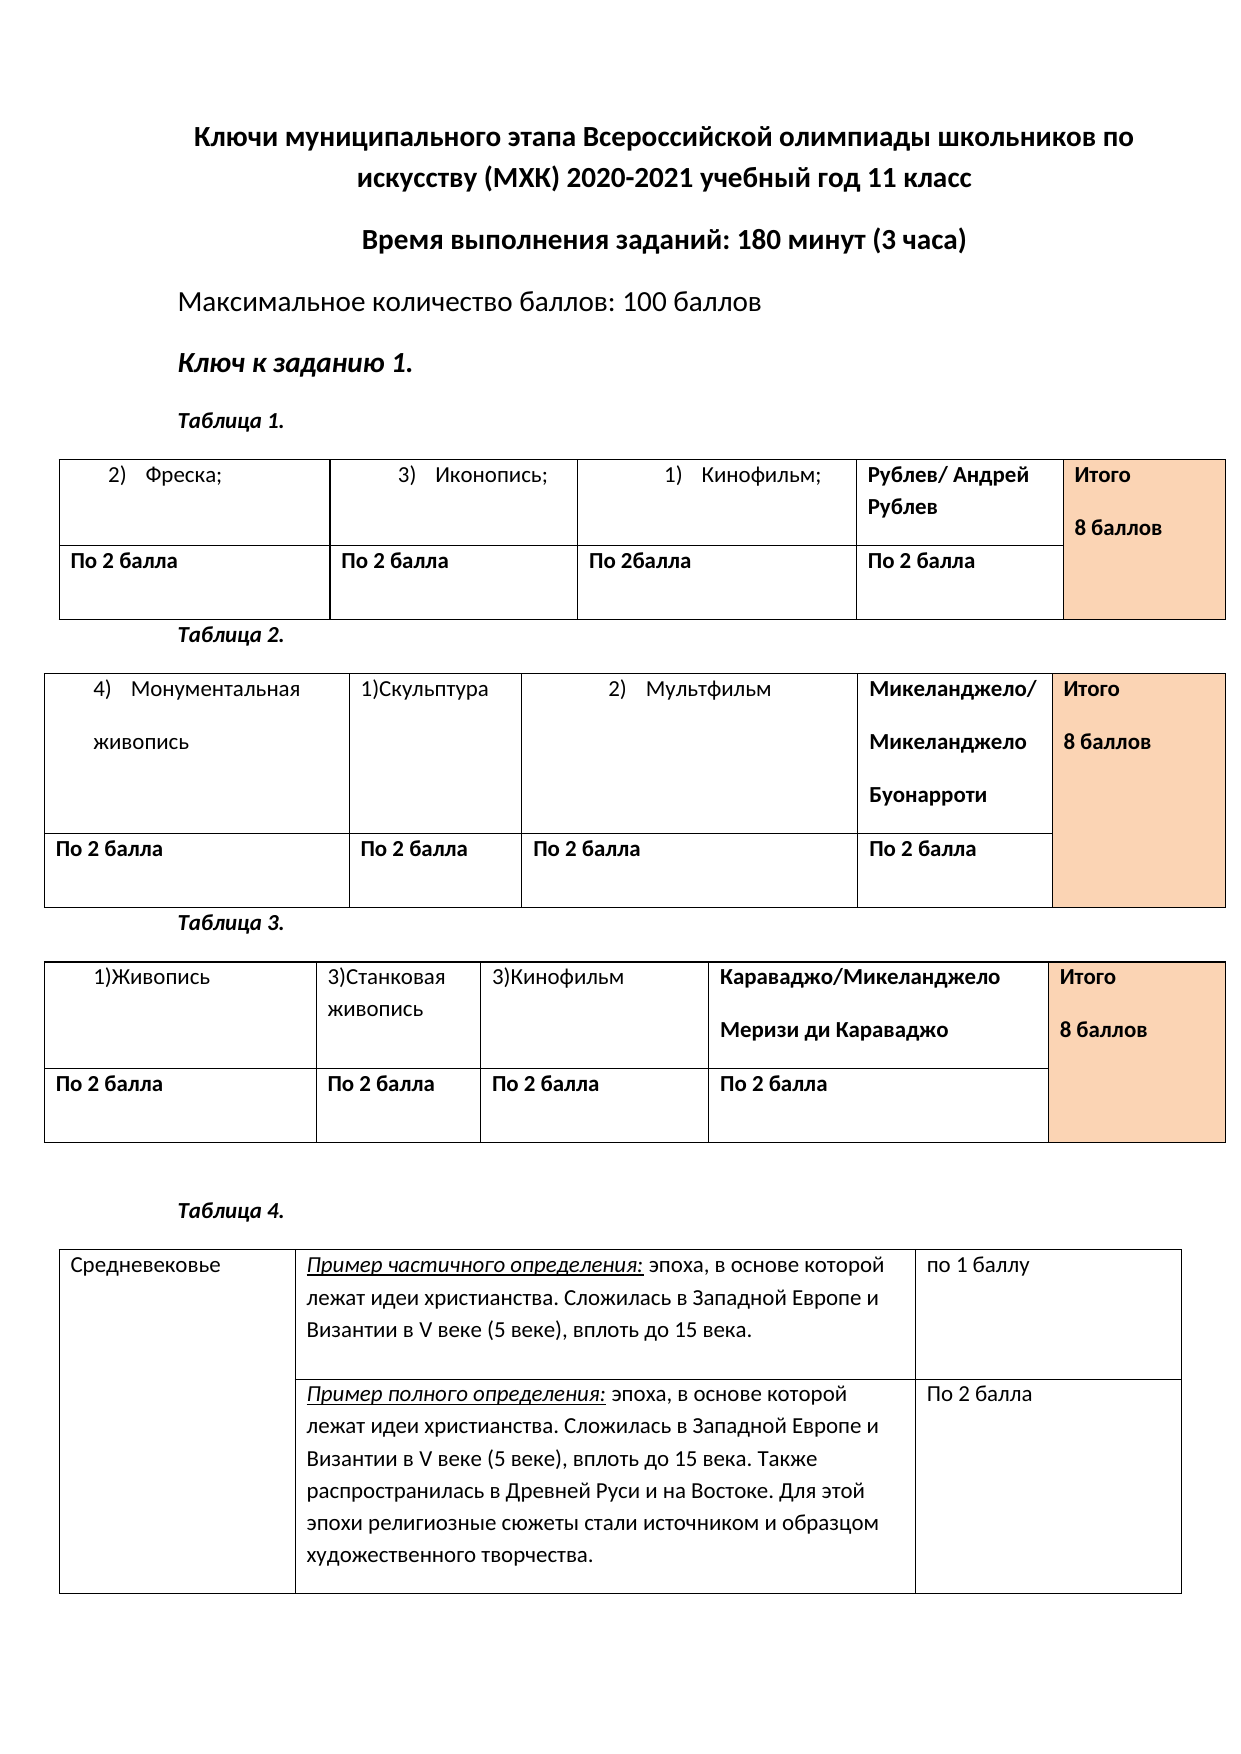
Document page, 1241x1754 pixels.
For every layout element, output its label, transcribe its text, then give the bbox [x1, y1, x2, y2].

table_header Кинофильм; [578, 460, 856, 545]
table_cell По 2 балла [481, 1069, 708, 1142]
table_header 3)Кинофильм [481, 963, 708, 1068]
table_header Микеланджело/ Микеланджело Буонарроти [858, 674, 1052, 833]
text Время выполнения заданий: 180 минут (3 часа) [177, 221, 1152, 256]
text Ключи муниципального этапа Всероссийской олимпиады школьников по искусству (МХК) 2020-2021 учебный год 11 класс [177, 118, 1152, 195]
table_cell По 2 балла [857, 546, 1063, 619]
table_header 1)Живопись [45, 963, 316, 1068]
table_header Мультфильм [522, 674, 857, 833]
text Таблица 3. [177, 908, 1152, 936]
table_cell Пример полного определения: эпоха, в основе которой лежат идеи христианства. Сложилась в Западной Европе и Византии в V веке (5 веке), вплоть до 15 века. Также распространилась в Древней Руси и на Востоке. Для этой эпохи религиозные сюжеты стали источником и образцом художественного творчества. [296, 1380, 915, 1593]
table_cell По 2 балла [45, 1069, 316, 1142]
table_header Монументальная живопись [45, 674, 349, 833]
table_header Итого 8 баллов [1064, 460, 1225, 619]
table_cell По 2 балла [858, 834, 1052, 907]
table_header 3)Станковая живопись [317, 963, 480, 1068]
table_cell По 2 балла [60, 546, 329, 619]
table_header Итого 8 баллов [1049, 963, 1225, 1142]
table_cell По 2балла [578, 546, 856, 619]
table_cell По 2 балла [522, 834, 857, 907]
table_cell По 2 балла [317, 1069, 480, 1142]
text Ключ к заданию 1. [177, 344, 1152, 380]
table_header Средневековье [60, 1250, 295, 1593]
table_header Пример частичного определения: эпоха, в основе которой лежат идеи христианства. Сложилась в Западной Европе и Византии в V веке (5 веке), вплоть до 15 века. [296, 1250, 915, 1378]
table_cell По 2 балла [45, 834, 349, 907]
text Таблица 2. [177, 620, 1152, 648]
table_header по 1 баллу [916, 1250, 1181, 1378]
table_header Иконопись; [331, 460, 577, 545]
table_header Итого 8 баллов [1053, 674, 1225, 907]
table_cell По 2 балла [709, 1069, 1048, 1142]
text Максимальное количество баллов: 100 баллов [177, 283, 1152, 318]
text Таблица 1. [177, 406, 1152, 434]
text Таблица 4. [177, 1196, 1152, 1224]
table_header Караваджо/Микеланджело Меризи ди Караваджо [709, 963, 1048, 1068]
table_header Фреска; [60, 460, 329, 545]
table_cell По 2 балла [331, 546, 577, 619]
table_header Рублев/ Андрей Рублев [857, 460, 1063, 545]
table_cell По 2 балла [916, 1380, 1181, 1593]
table_header 1)Скульптура [350, 674, 521, 833]
table_cell По 2 балла [350, 834, 521, 907]
